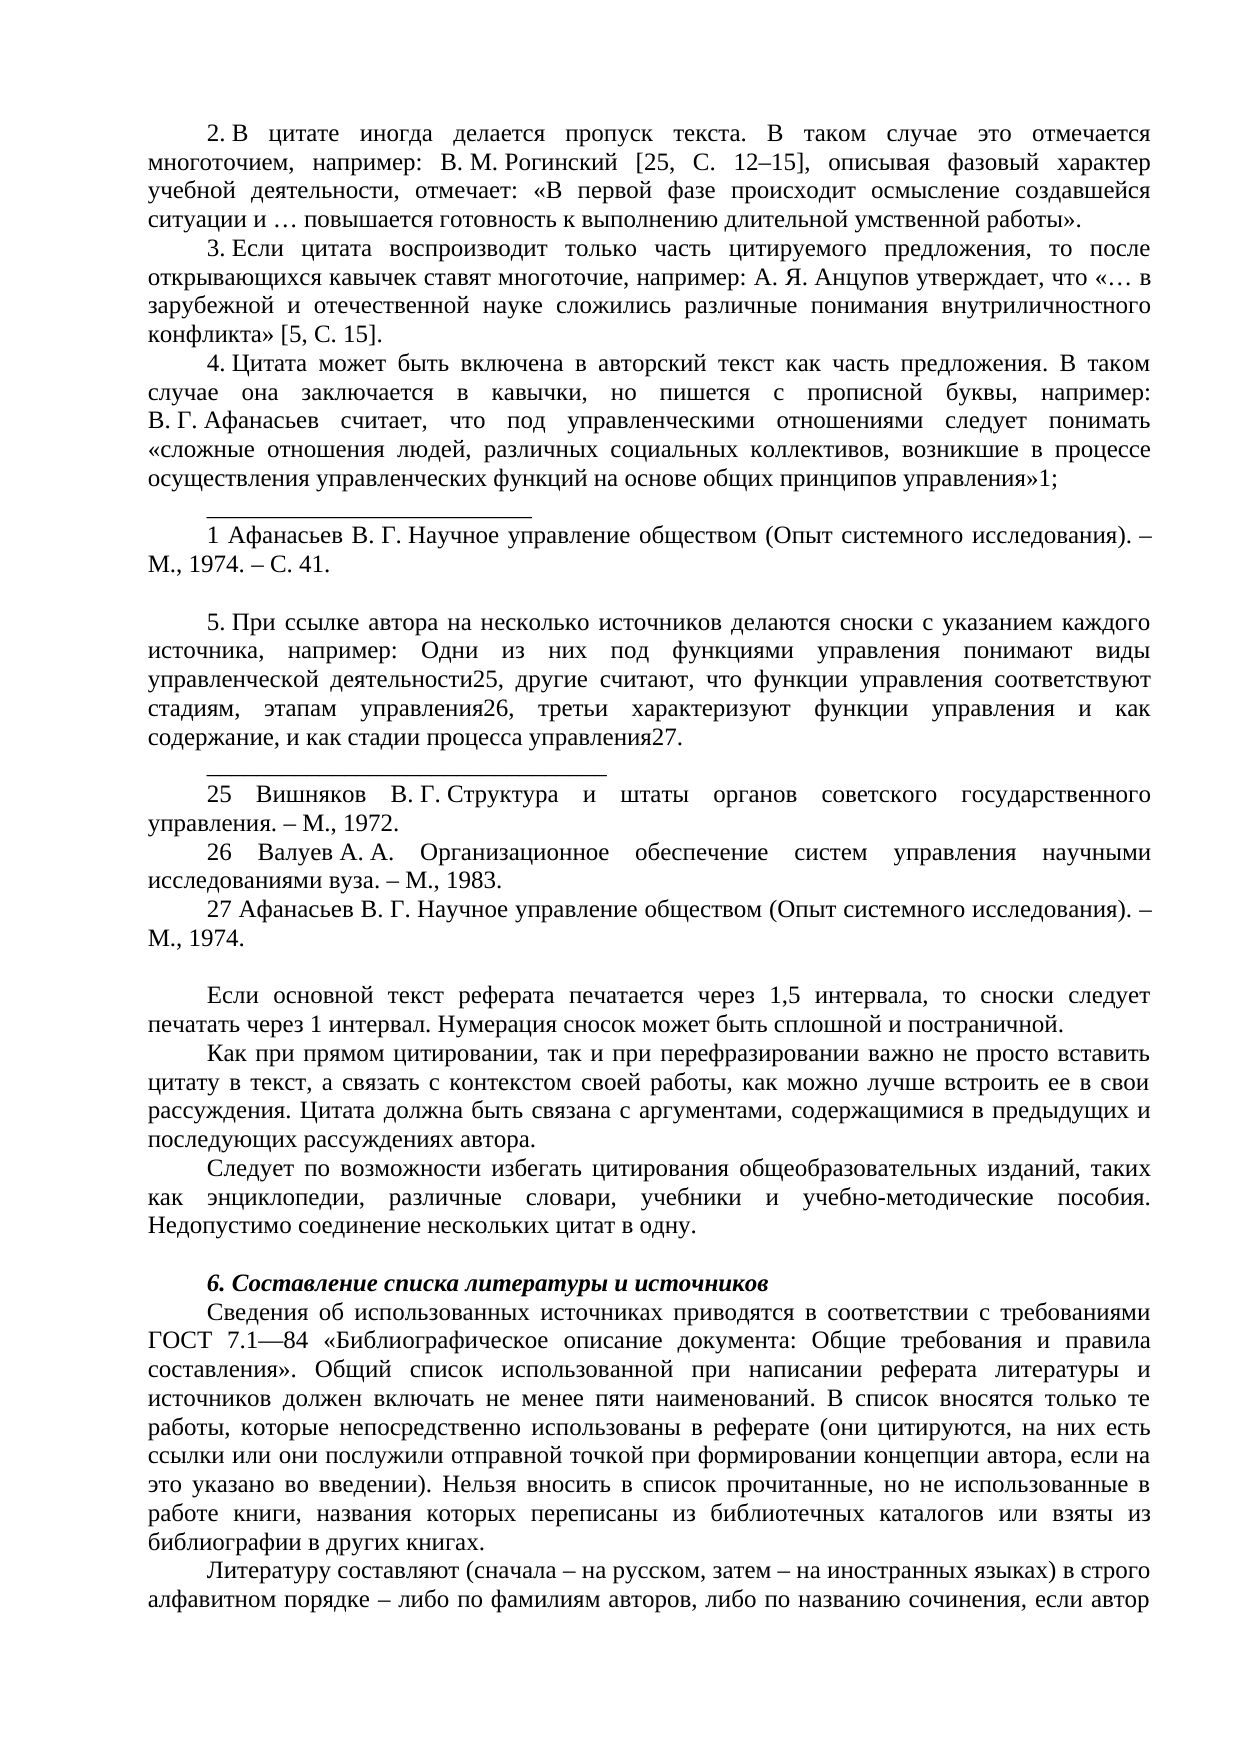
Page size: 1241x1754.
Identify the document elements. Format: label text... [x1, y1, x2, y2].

text Если основной текст реферата печатается через 1,5 интервала, то сноски следует печатать через 1 интервал. Нумерация сносок может быть сплошной и постраничной. [148, 981, 1152, 1038]
text 27 Афанасьев В. Г. Научное управление обществом (Опыт системного исследования). – М., 1974. [148, 894, 1152, 952]
text 4. Цитата может быть включена в авторский текст как часть предложения. В таком случае она заключается в кавычки, но пишется с прописной буквы, например: В. Г. Афанасьев считает, что под управленческими отношениями следует понимать «сложные отношения людей, различных социальных коллективов, возникшие в процессе осуществления управленческих функций на основе общих принципов управления»1; [148, 348, 1152, 492]
text 6. Составление списка литературы и источников [148, 1268, 1152, 1297]
text 1 Афанасьев В. Г. Научное управление обществом (Опыт системного исследования). – М., 1974. – С. 41. [148, 521, 1152, 578]
text 5. При ссылке автора на несколько источников делаются сноски с указанием каждого источника, например: Одни из них под функциями управления понимают виды управленческой деятельности25, другие считают, что функции управления соответствуют стадиям, этапам управления26, третьи характеризуют функции управления и как содержание, и как стадии процесса управления27. [148, 607, 1152, 751]
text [148, 1556, 1152, 1613]
text ________________________________ [148, 751, 1152, 779]
text Следует по возможности избегать цитирования общеобразовательных изданий, таких как энциклопедии, различные словари, учебники и учебно-методические пособия. Недопустимо соединение нескольких цитат в одну. [148, 1153, 1152, 1239]
text 3. Если цитата воспроизводит только часть цитируемого предложения, то после открывающихся кавычек ставят многоточие, например: А. Я. Анцупов утверждает, что «… в зарубежной и отечественной науке сложились различные понимания внутриличностного конфликта» [5, С. 15]. [148, 233, 1152, 348]
text 2. В цитате иногда делается пропуск текста. В таком случае это отмечается многоточием, например: В. М. Рогинский [25, С. 12–15], описывая фазовый характер учебной деятельности, отмечает: «В первой фазе происходит осмысление создавшейся ситуации и … повышается готовность к выполнению длительной умственной работы». [148, 118, 1152, 233]
text __________________________ [148, 492, 1152, 521]
text Как при прямом цитировании, так и при перефразировании важно не просто вставить цитату в текст, а связать с контекстом своей работы, как можно лучше встроить ее в свои рассуждения. Цитата должна быть связана с аргументами, содержащимися в предыдущих и последующих рассуждениях автора. [148, 1038, 1152, 1153]
text Сведения об использованных источниках приводятся в соответствии с требованиями ГОСТ 7.1—84 «Библиографическое описание документа: Общие требования и правила составления». Общий список использованной при написании реферата литературы и источников должен включать не менее пяти наименований. В список вносятся только те работы, которые непосредственно использованы в реферате (они цитируются, на них есть ссылки или они послужили отправной точкой при формировании концепции автора, если на это указано во введении). Нельзя вносить в список прочитанные, но не использованные в работе книги, названия которых переписаны из библиотечных каталогов или взяты из библиографии в других книгах. [148, 1297, 1152, 1556]
text 26 Валуев А. А. Организационное обеспечение систем управления научными исследованиями вуза. – М., 1983. [148, 837, 1152, 894]
text 25 Вишняков В. Г. Структура и штаты органов советского государственного управления. – М., 1972. [148, 779, 1152, 837]
